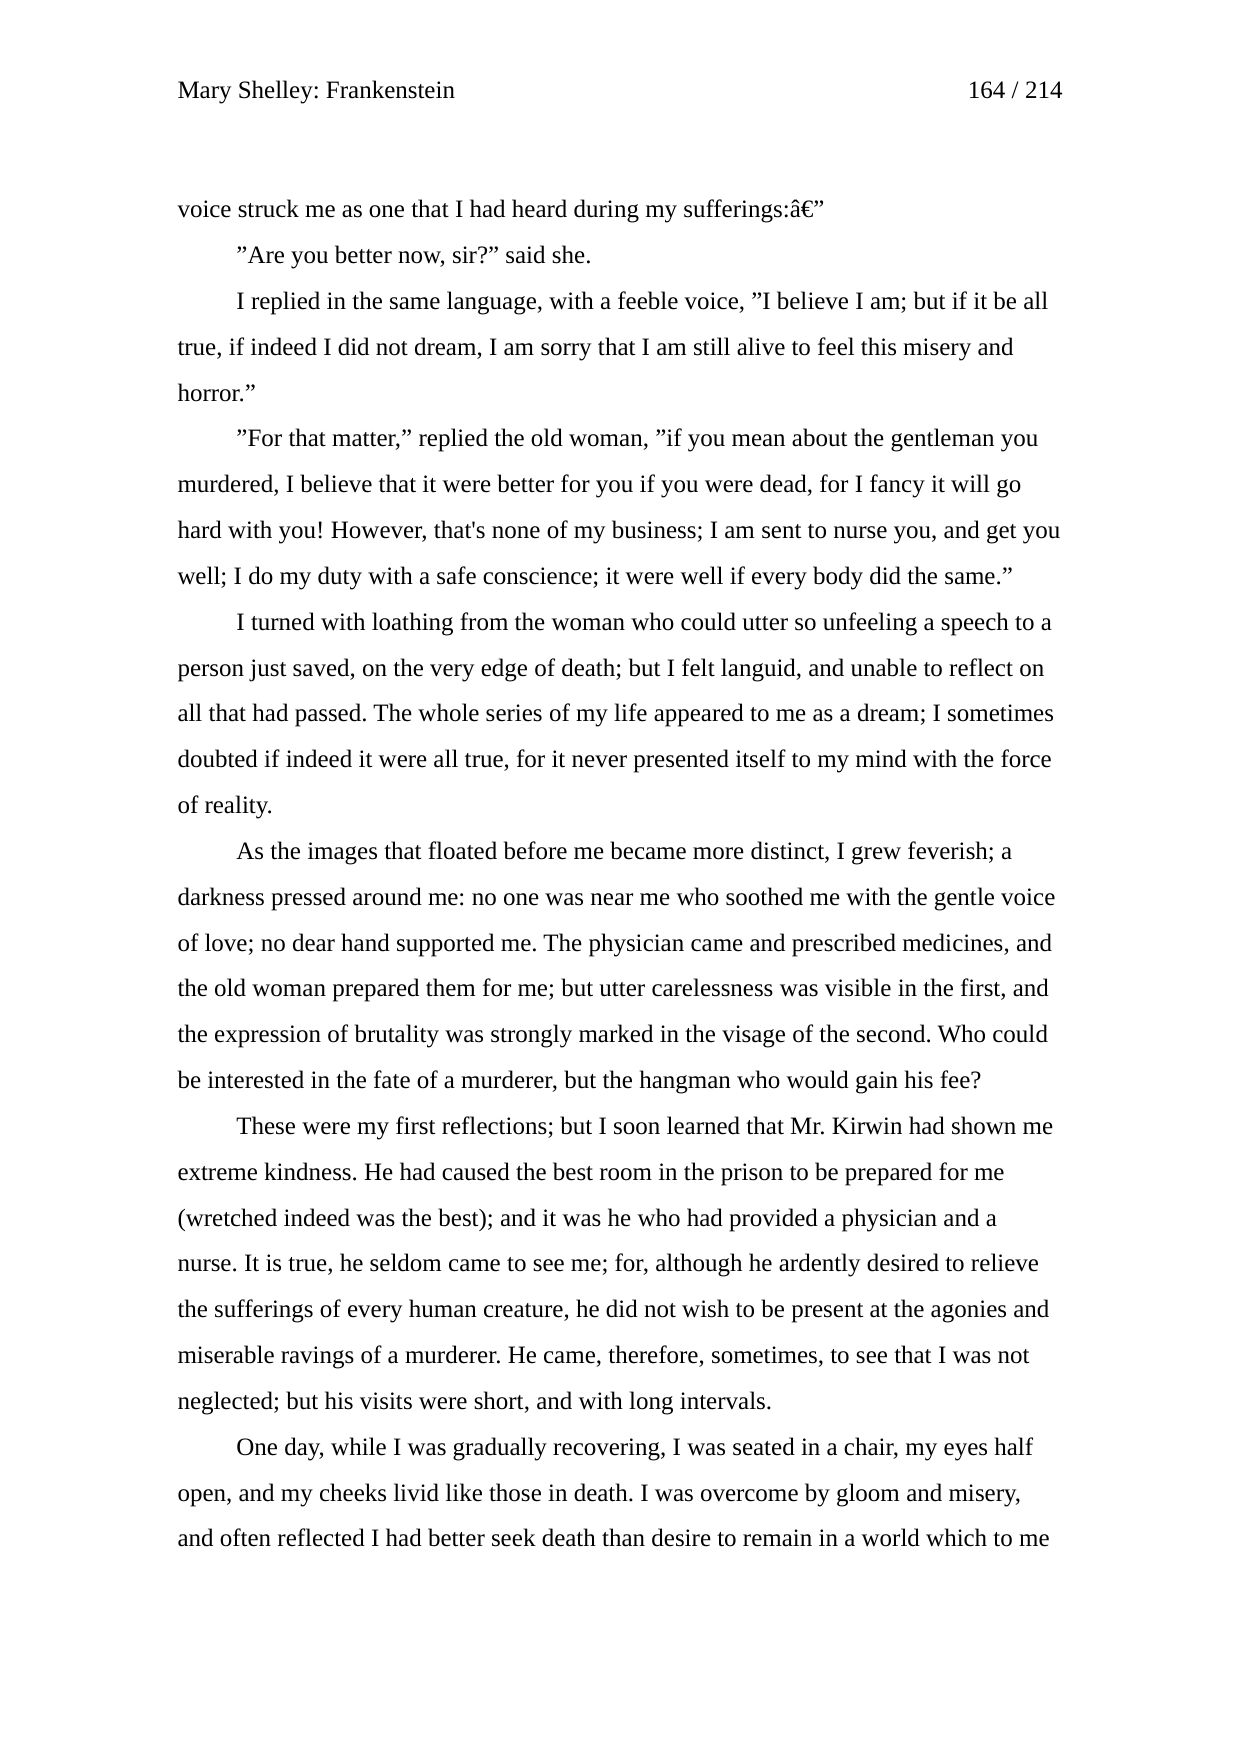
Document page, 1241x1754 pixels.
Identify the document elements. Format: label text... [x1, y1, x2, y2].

text These were my first reflections; but I soon learned that Mr. Kirwin had shown me extreme kindness. He had caused the best room in the prison to be prepared for me (wretched indeed was the best); and it was he who had provided a physician and a nurse. It is true, he seldom came to see me; for, although he ardently desired to relieve the sufferings of every human creature, he did not wish to be present at the agonies and miserable ravings of a murderer. He came, therefore, sometimes, to see that I was not neglected; but his visits were short, and with long intervals. [177, 1094, 1063, 1415]
text I replied in the same language, with a feeble voice, ”I believe I am; but if it be all true, if indeed I did not dream, I am sorry that I am still alive to feel this misery and horror.” [177, 269, 1063, 406]
text ”For that matter,” replied the old woman, ”if you mean about the gentleman you murdered, I believe that it were better for you if you were dead, for I fancy it will go hard with you! However, that's none of my business; I am sent to nurse you, and get you well; I do my duty with a safe conscience; it were well if every body did the same.” [177, 406, 1063, 590]
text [177, 177, 1063, 223]
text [177, 1415, 1063, 1552]
text As the images that floated before me became more distinct, I grew feverish; a darkness pressed around me: no one was near me who soothed me with the gentle voice of love; no dear hand supported me. The physician came and prescribed medicines, and the old woman prepared them for me; but utter carelessness was visible in the first, and the expression of brutality was strongly marked in the visage of the second. Who could be interested in the fate of a murderer, but the hangman who would gain his fee? [177, 819, 1063, 1094]
text ”Are you better now, sir?” said she. [177, 223, 1063, 269]
text I turned with loathing from the woman who could utter so unfeeling a speech to a person just saved, on the very edge of death; but I felt languid, and unable to reflect on all that had passed. The whole series of my life appeared to me as a dream; I sometimes doubted if indeed it were all true, for it never presented itself to my mind with the force of reality. [177, 590, 1063, 819]
